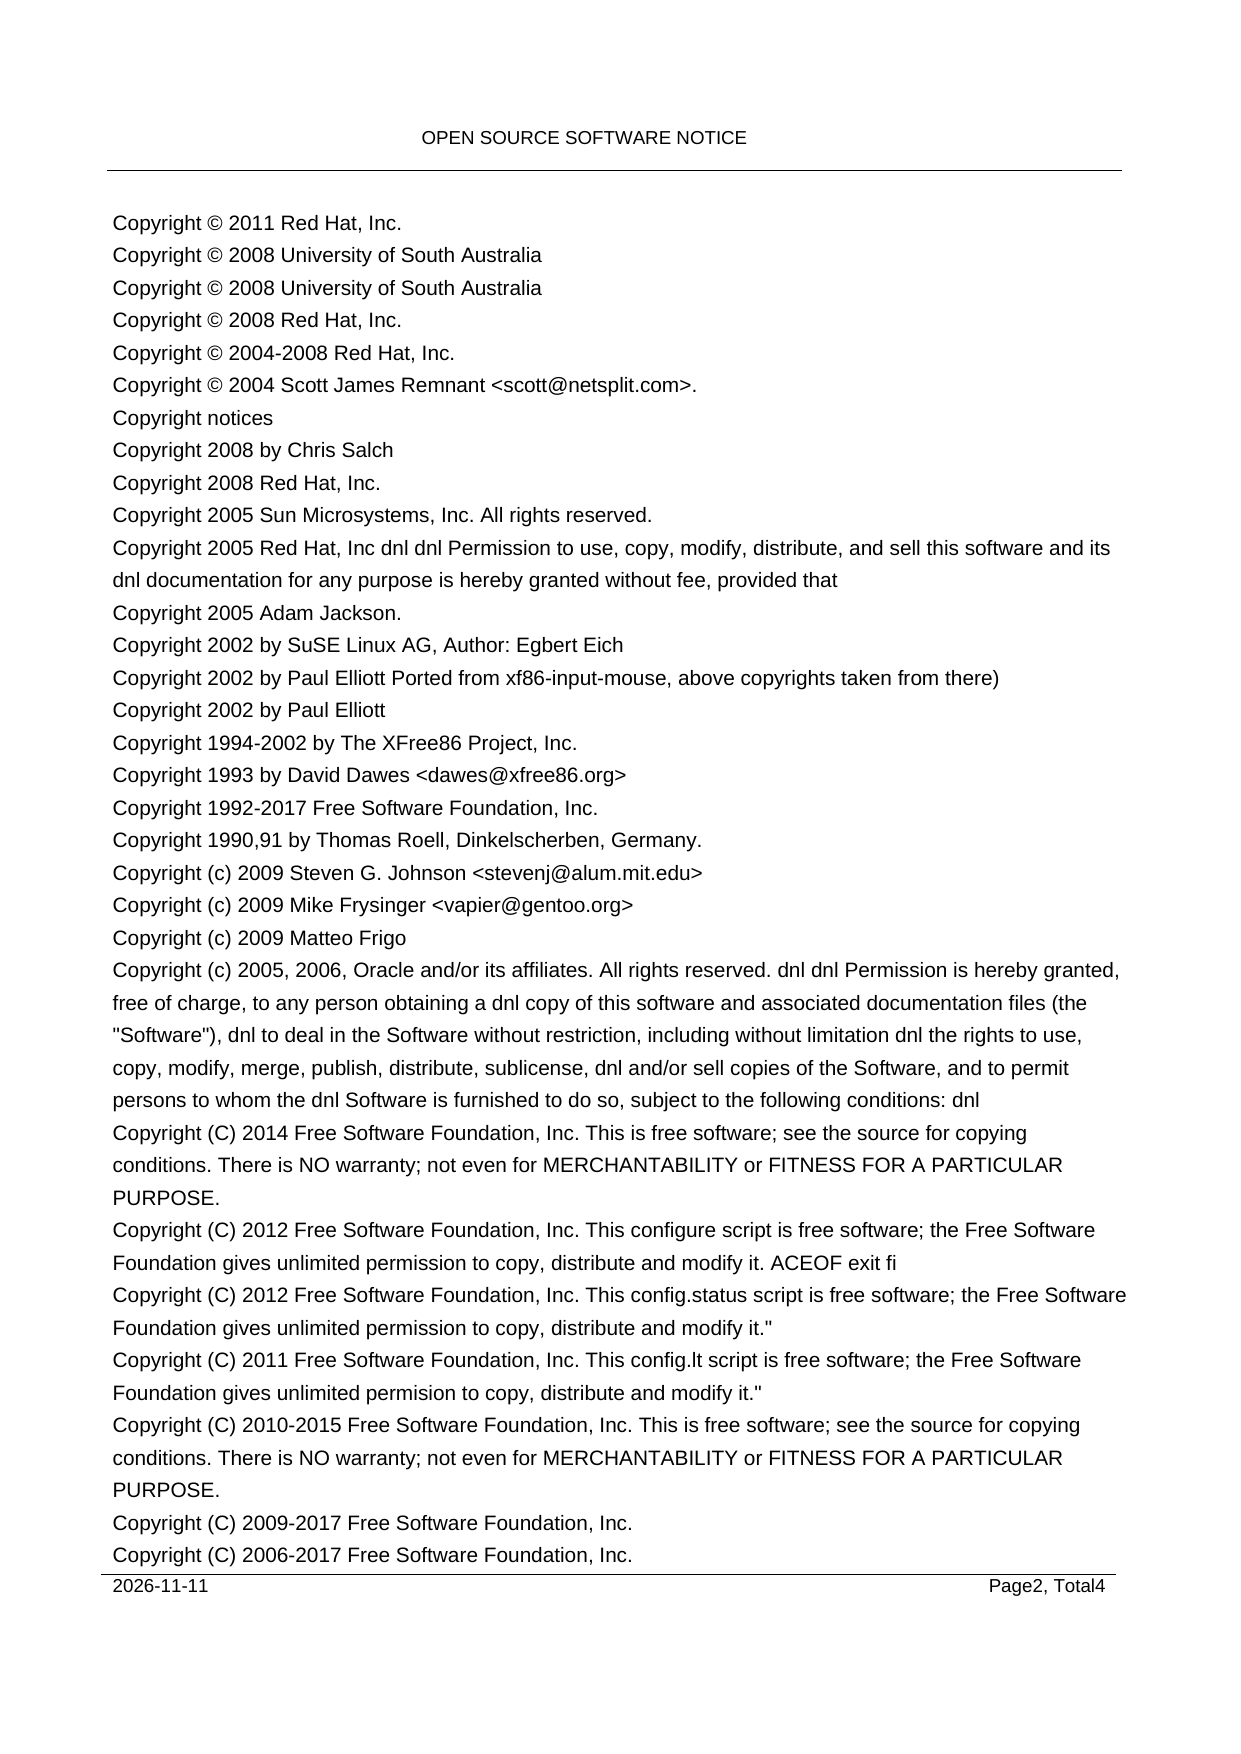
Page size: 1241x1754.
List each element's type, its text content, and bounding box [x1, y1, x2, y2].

text Copyright (C) 2009-2017 Free Software Foundation, Inc. [112, 1506, 1128, 1539]
text Copyright © 2008 University of South Australia [112, 239, 1128, 271]
text Copyright (C) 2010-2015 Free Software Foundation, Inc. This is free software; see the source for copying conditions. There is NO warranty; not even for MERCHANTABILITY or FITNESS FOR A PARTICULAR PURPOSE. [112, 1409, 1128, 1506]
text Copyright © 2004-2008 Red Hat, Inc. [112, 336, 1128, 369]
text Copyright (c) 2009 Steven G. Johnson <stevenj@alum.mit.edu> [112, 856, 1128, 889]
text Copyright 2008 Red Hat, Inc. [112, 466, 1128, 499]
text Copyright (C) 2014 Free Software Foundation, Inc. This is free software; see the source for copying conditions. There is NO warranty; not even for MERCHANTABILITY or FITNESS FOR A PARTICULAR PURPOSE. [112, 1116, 1128, 1214]
text Copyright © 2004 Scott James Remnant <scott@netsplit.com>. [112, 369, 1128, 401]
text Copyright 2005 Adam Jackson. [112, 596, 1128, 629]
text Copyright 2005 Sun Microsystems, Inc. All rights reserved. [112, 499, 1128, 531]
text Copyright 1990,91 by Thomas Roell, Dinkelscherben, Germany. [112, 824, 1128, 856]
text Copyright 2008 by Chris Salch [112, 434, 1128, 466]
text Copyright © 2011 Red Hat, Inc. [112, 206, 1128, 239]
text Copyright (C) 2011 Free Software Foundation, Inc. This config.lt script is free software; the Free Software Foundation gives unlimited permision to copy, distribute and modify it." [112, 1344, 1128, 1409]
text Copyright 1994-2002 by The XFree86 Project, Inc. [112, 726, 1128, 759]
text Copyright (c) 2005, 2006, Oracle and/or its affiliates. All rights reserved. dnl dnl Permission is hereby granted, free of charge, to any person obtaining a dnl copy of this software and associated documentation files (the "Software"), dnl to deal in the Software without restriction, including without limitation dnl the rights to use, copy, modify, merge, publish, distribute, sublicense, dnl and/or sell copies of the Software, and to permit persons to whom the dnl Software is furnished to do so, subject to the following conditions: dnl [112, 954, 1128, 1116]
text Copyright (C) 2012 Free Software Foundation, Inc. This configure script is free software; the Free Software Foundation gives unlimited permission to copy, distribute and modify it. ACEOF exit fi [112, 1214, 1128, 1279]
text Copyright 1993 by David Dawes <dawes@xfree86.org> [112, 759, 1128, 791]
text Copyright 2002 by SuSE Linux AG, Author: Egbert Eich [112, 629, 1128, 661]
text Copyright (C) 2012 Free Software Foundation, Inc. This config.status script is free software; the Free Software Foundation gives unlimited permission to copy, distribute and modify it." [112, 1279, 1128, 1344]
text Copyright 2005 Red Hat, Inc dnl dnl Permission to use, copy, modify, distribute, and sell this software and its dnl documentation for any purpose is hereby granted without fee, provided that [112, 531, 1128, 596]
text Copyright © 2008 University of South Australia [112, 271, 1128, 304]
text Copyright notices [112, 401, 1128, 434]
text Copyright (c) 2009 Matteo Frigo [112, 921, 1128, 954]
text Copyright (c) 2009 Mike Frysinger <vapier@gentoo.org> [112, 889, 1128, 921]
text Copyright 2002 by Paul Elliott Ported from xf86-input-mouse, above copyrights taken from there) [112, 661, 1128, 694]
text Copyright © 2008 Red Hat, Inc. [112, 304, 1128, 336]
text Copyright 1992-2017 Free Software Foundation, Inc. [112, 791, 1128, 824]
text Copyright (C) 2006-2017 Free Software Foundation, Inc. [112, 1539, 1128, 1571]
text Copyright 2002 by Paul Elliott [112, 694, 1128, 726]
